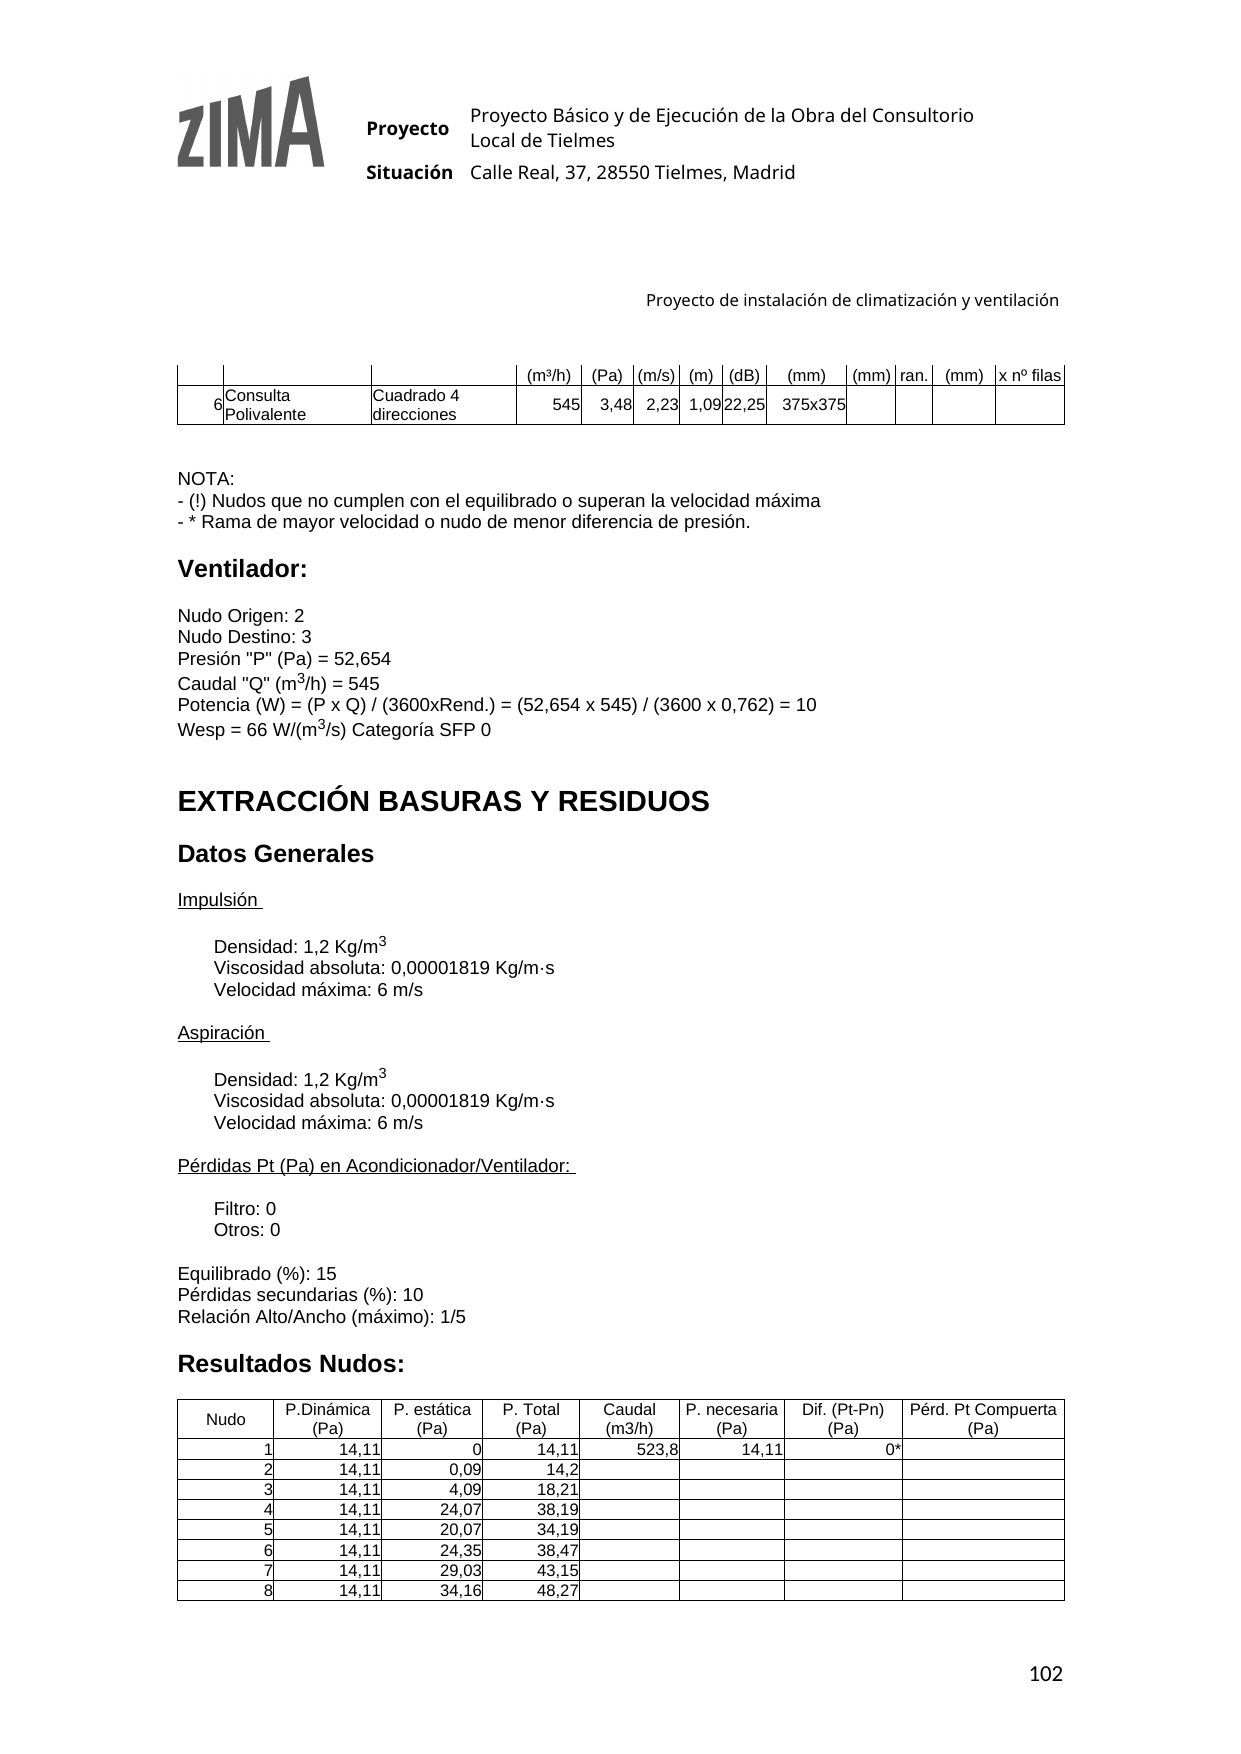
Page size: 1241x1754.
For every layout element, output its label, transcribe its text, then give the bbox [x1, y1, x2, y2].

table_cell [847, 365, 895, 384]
text Viscosidad absoluta: 0,00001819 Kg/m·s [177, 957, 1063, 979]
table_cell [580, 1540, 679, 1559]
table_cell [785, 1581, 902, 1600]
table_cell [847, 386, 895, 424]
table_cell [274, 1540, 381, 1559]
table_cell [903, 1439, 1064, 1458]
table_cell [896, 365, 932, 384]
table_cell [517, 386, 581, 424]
text Velocidad máxima: 6 m/s [177, 979, 1063, 1000]
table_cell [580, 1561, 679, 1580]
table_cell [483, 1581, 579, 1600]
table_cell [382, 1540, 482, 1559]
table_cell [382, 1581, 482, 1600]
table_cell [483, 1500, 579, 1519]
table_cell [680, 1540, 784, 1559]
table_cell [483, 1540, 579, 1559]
text Relación Alto/Ancho (máximo): 1/5 [177, 1306, 1063, 1327]
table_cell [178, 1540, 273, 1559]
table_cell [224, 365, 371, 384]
picture [177, 76, 325, 169]
text Caudal "Q" (m3/h) = 545 [177, 669, 1063, 694]
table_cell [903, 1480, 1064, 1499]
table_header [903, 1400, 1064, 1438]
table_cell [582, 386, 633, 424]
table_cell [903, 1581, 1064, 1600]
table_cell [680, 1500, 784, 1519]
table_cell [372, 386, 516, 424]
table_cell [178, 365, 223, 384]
text EXTRACCIÓN BASURAS Y RESIDUOS [177, 784, 1063, 817]
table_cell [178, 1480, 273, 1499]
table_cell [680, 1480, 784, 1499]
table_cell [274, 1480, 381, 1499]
text Filtro: 0 [177, 1198, 1063, 1219]
text Ventilador: [177, 554, 1063, 583]
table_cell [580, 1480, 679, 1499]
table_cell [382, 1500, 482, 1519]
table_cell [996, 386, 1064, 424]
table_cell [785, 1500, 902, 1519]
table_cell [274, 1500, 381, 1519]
text Nudo Destino: 3 [177, 626, 1063, 648]
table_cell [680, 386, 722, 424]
text Potencia (W) = (P x Q) / (3600xRend.) = (52,654 x 545) / (3600 x 0,762) = 10 [177, 694, 1063, 716]
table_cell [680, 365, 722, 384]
text Pérdidas secundarias (%): 10 [177, 1284, 1063, 1306]
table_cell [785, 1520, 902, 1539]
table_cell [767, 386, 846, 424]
text Densidad: 1,2 Kg/m3 [177, 932, 1063, 957]
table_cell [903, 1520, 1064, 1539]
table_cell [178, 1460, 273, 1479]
text - * Rama de mayor velocidad o nudo de menor diferencia de presión. [177, 511, 1063, 533]
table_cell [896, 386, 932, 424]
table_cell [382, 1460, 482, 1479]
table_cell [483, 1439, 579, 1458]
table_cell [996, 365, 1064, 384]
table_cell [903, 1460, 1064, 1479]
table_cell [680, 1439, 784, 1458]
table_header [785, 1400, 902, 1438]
text Otros: 0 [177, 1219, 1063, 1241]
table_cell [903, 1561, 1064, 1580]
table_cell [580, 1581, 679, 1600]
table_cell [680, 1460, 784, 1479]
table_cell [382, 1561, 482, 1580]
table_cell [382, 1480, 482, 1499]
text Pérdidas Pt (Pa) en Acondicionador/Ventilador: [177, 1154, 1063, 1176]
text Impulsión [177, 889, 1063, 911]
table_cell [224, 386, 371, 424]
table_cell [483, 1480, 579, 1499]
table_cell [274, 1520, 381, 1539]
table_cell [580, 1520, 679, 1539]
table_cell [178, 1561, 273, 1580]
text Viscosidad absoluta: 0,00001819 Kg/m·s [177, 1090, 1063, 1111]
text Resultados Nudos: [177, 1349, 1063, 1377]
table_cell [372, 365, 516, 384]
text Presión "P" (Pa) = 52,654 [177, 648, 1063, 669]
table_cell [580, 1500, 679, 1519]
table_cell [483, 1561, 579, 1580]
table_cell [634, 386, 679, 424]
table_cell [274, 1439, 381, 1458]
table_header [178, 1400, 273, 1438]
text Nudo Origen: 2 [177, 604, 1063, 626]
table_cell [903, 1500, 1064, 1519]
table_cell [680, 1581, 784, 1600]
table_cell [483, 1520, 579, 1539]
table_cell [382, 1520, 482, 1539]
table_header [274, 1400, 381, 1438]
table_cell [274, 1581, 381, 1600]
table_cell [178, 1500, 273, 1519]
text - (!) Nudos que no cumplen con el equilibrado o superan la velocidad máxima [177, 489, 1063, 511]
text Datos Generales [177, 839, 1063, 868]
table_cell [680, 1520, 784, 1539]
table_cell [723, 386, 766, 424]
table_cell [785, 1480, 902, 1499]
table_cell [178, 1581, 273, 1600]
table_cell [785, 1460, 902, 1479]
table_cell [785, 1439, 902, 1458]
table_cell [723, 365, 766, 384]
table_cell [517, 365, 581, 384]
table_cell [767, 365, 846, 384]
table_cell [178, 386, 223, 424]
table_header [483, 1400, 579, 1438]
text Wesp = 66 W/(m3/s) Categoría SFP 0 [177, 716, 1063, 741]
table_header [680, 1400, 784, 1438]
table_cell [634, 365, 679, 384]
text Equilibrado (%): 15 [177, 1262, 1063, 1284]
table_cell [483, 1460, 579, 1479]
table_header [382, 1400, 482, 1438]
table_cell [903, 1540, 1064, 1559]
text Aspiración [177, 1022, 1063, 1043]
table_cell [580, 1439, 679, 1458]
text NOTA: [177, 468, 1063, 489]
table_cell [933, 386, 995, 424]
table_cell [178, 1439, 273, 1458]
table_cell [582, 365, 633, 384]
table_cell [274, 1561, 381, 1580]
text Velocidad máxima: 6 m/s [177, 1111, 1063, 1133]
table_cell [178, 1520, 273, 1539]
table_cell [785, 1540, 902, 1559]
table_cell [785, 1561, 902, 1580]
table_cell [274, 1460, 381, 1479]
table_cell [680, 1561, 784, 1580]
text Densidad: 1,2 Kg/m3 [177, 1065, 1063, 1090]
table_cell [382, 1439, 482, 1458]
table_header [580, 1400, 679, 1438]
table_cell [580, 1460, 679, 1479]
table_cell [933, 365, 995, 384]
